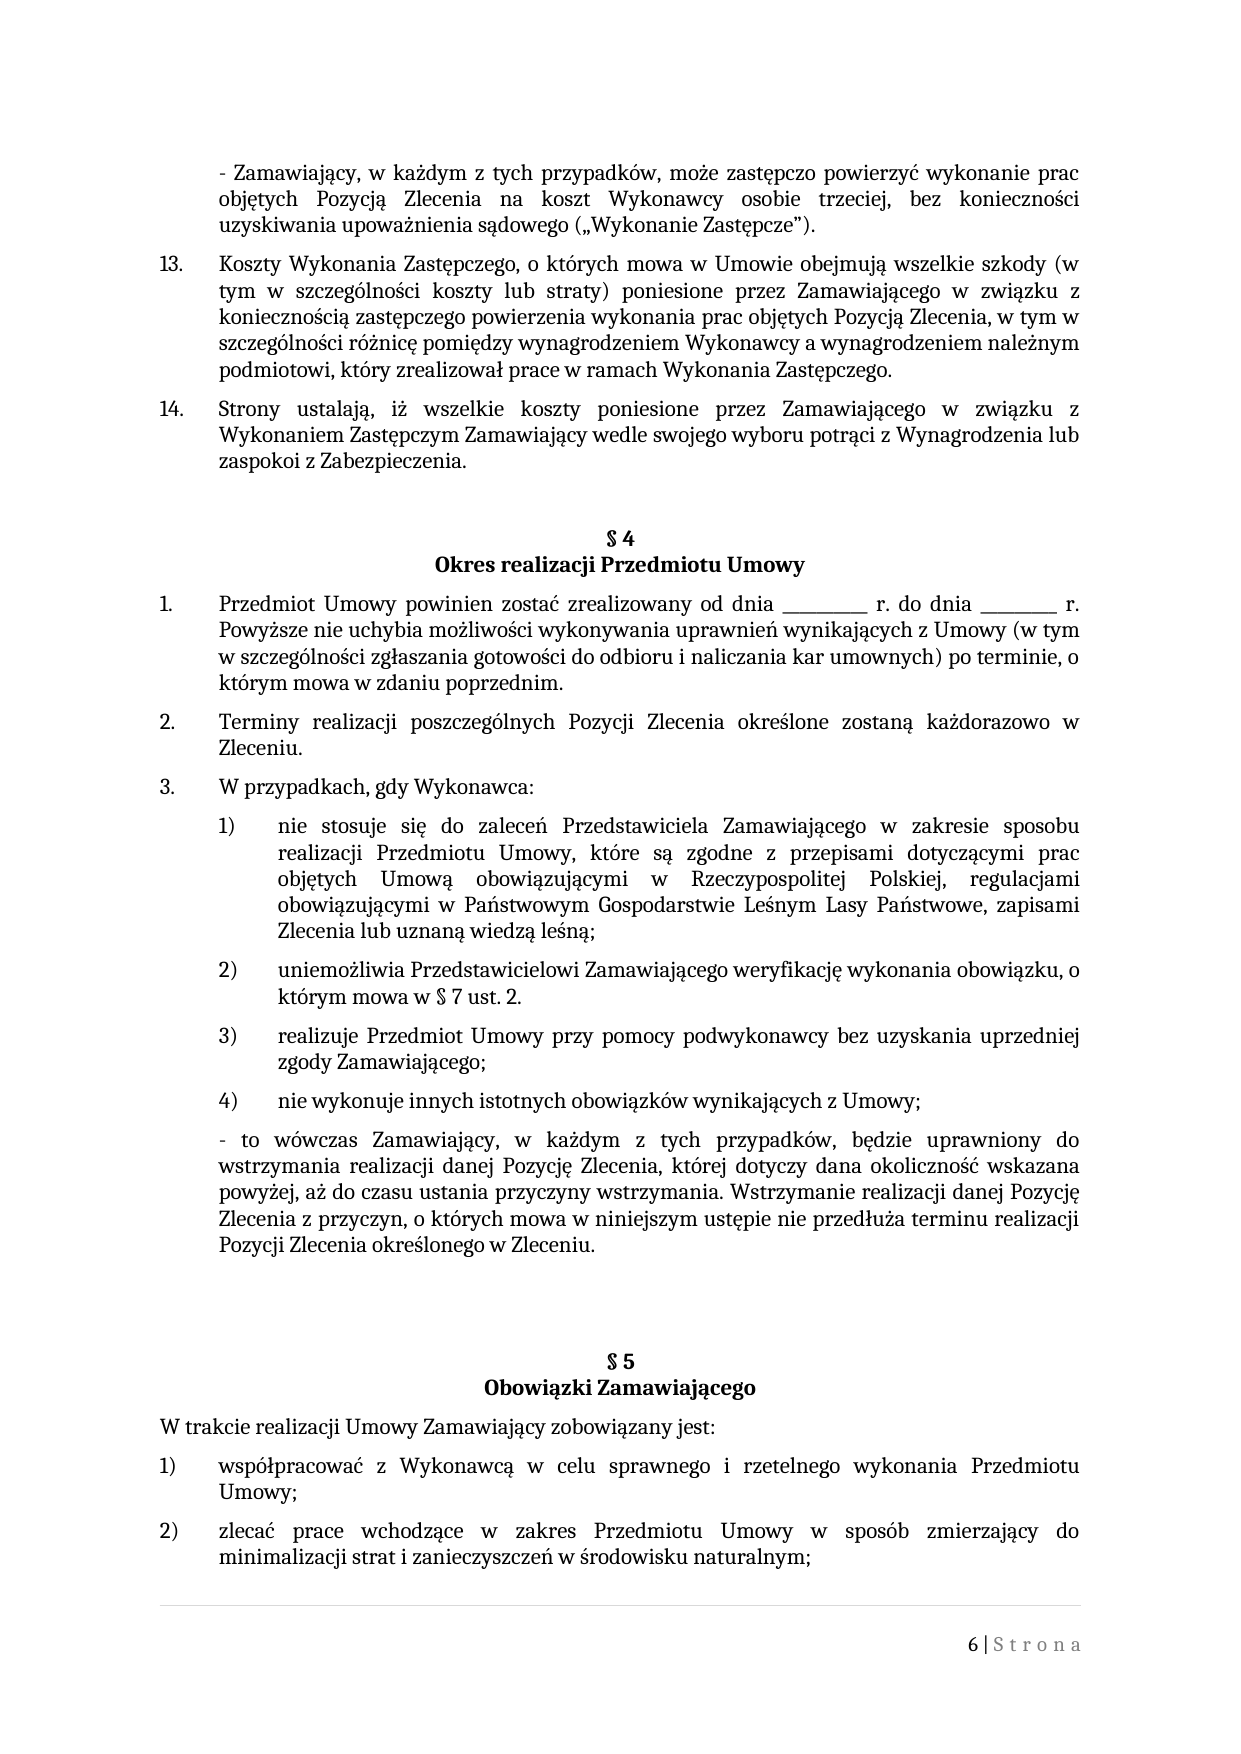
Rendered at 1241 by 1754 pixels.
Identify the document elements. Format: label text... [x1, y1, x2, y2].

list zlecać prace wchodzące w zakres Przedmiotu Umowy w sposób zmierzający do minimalizacji strat i zanieczyszczeń w środowisku naturalnym; [159, 1518, 1081, 1570]
text 2) uniemożliwia Przedstawicielowi Zamawiającego weryfikację wykonania obowiązku, o którym mowa w § 7 ust. 2. [218, 957, 1081, 1010]
text 13. Koszty Wykonania Zastępczego, o których mowa w Umowie obejmują wszelkie szkody (w tym w szczególności koszty lub straty) poniesione przez Zamawiającego w związku z koniecznością zastępczego powierzenia wykonania prac objętych Pozycją Zlecenia, w tym w szczególności różnicę pomiędzy wynagrodzeniem Wykonawcy a wynagrodzeniem należnym podmiotowi, który zrealizował prace w ramach Wykonania Zastępczego. [159, 251, 1081, 383]
text - to wówczas Zamawiający, w każdym z tych przypadków, będzie uprawniony do wstrzymania realizacji danej Pozycję Zlecenia, której dotyczy dana okoliczność wskazana powyżej, aż do czasu ustania przyczyny wstrzymania. Wstrzymanie realizacji danej Pozycję Zlecenia z przyczyn, o których mowa w niniejszym ustępie nie przedłuża terminu realizacji Pozycji Zlecenia określonego w Zleceniu. [218, 1126, 1081, 1258]
text § 4 Okres realizacji Przedmiotu Umowy [159, 526, 1081, 578]
text W trakcie realizacji Umowy Zamawiający zobowiązany jest: [159, 1414, 1081, 1440]
list Przedmiot Umowy powinien zostać zrealizowany od dnia __________ r. do dnia _________ r. Powyższe nie uchybia możliwości wykonywania uprawnień wynikających z Umowy (w tym w szczególności zgłaszania gotowości do odbioru i naliczania kar umownych) po terminie, o którym mowa w zdaniu poprzednim. [159, 591, 1081, 696]
text 1) nie stosuje się do zaleceń Przedstawiciela Zamawiającego w zakresie sposobu realizacji Przedmiotu Umowy, które są zgodne z przepisami dotyczącymi prac objętych Umową obowiązującymi w Rzeczypospolitej Polskiej, regulacjami obowiązującymi w Państwowym Gospodarstwie Leśnym Lasy Państwowe, zapisami Zlecenia lub uznaną wiedzą leśną; [218, 813, 1081, 945]
list Terminy realizacji poszczególnych Pozycji Zlecenia określone zostaną każdorazowo w Zleceniu. [159, 709, 1081, 762]
text 4) nie wykonuje innych istotnych obowiązków wynikających z Umowy; [218, 1088, 1081, 1114]
text 3) realizuje Przedmiot Umowy przy pomocy podwykonawcy bez uzyskania uprzedniej zgody Zamawiającego; [218, 1022, 1081, 1075]
text § 5 Obowiązki Zamawiającego [159, 1348, 1081, 1401]
list współpracować z Wykonawcą w celu sprawnego i rzetelnego wykonania Przedmiotu Umowy; [159, 1452, 1081, 1505]
text 14. Strony ustalają, iż wszelkie koszty poniesione przez Zamawiającego w związku z Wykonaniem Zastępczym Zamawiający wedle swojego wyboru potrąci z Wynagrodzenia lub zaspokoi z Zabezpieczenia. [159, 395, 1081, 474]
text - Zamawiający, w każdym z tych przypadków, może zastępczo powierzyć wykonanie prac objętych Pozycją Zlecenia na koszt Wykonawcy osobie trzeciej, bez konieczności uzyskiwania upoważnienia sądowego („Wykonanie Zastępcze”). [218, 159, 1081, 238]
list W przypadkach, gdy Wykonawca: [159, 774, 1081, 800]
